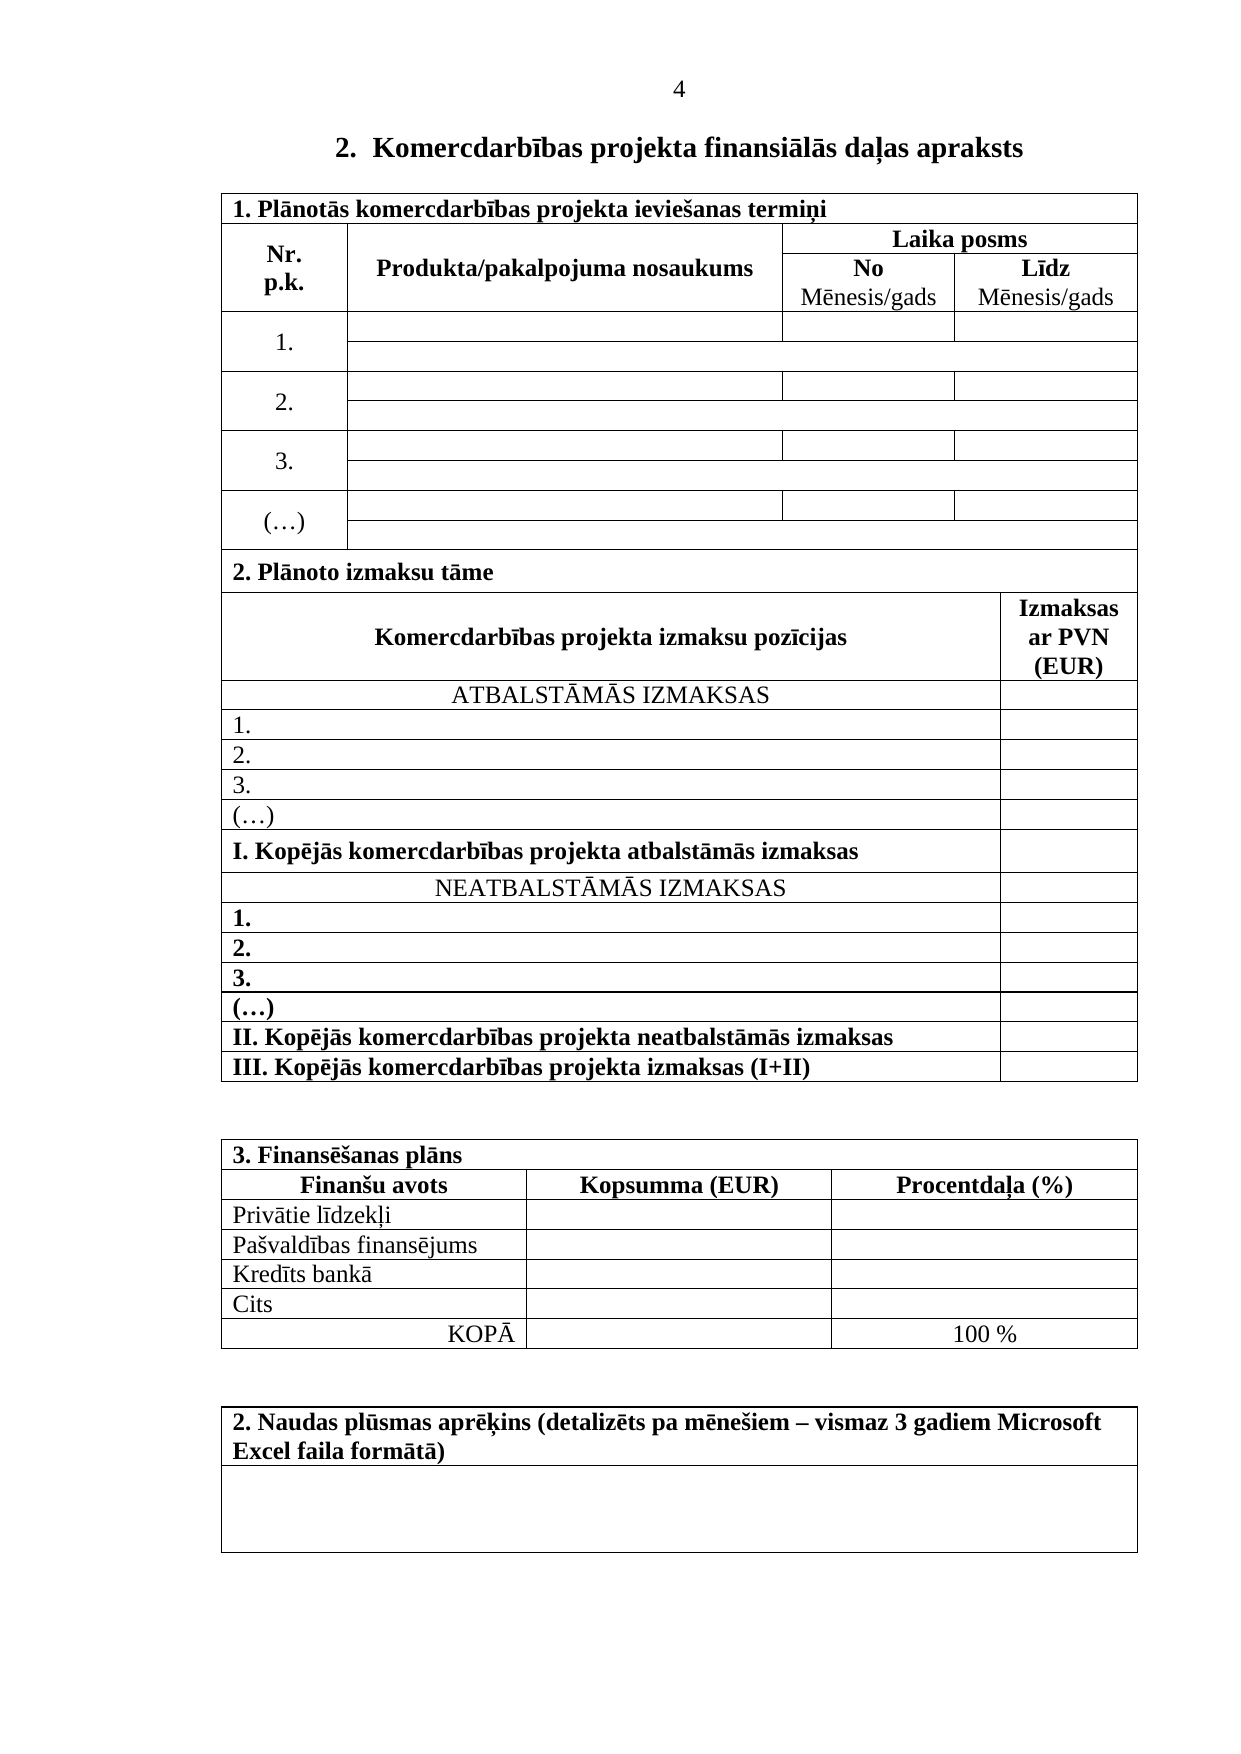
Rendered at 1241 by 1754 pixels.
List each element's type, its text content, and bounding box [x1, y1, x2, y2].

table_cell Kopsumma (EUR) [527, 1170, 831, 1199]
table_cell 1. [222, 710, 1000, 739]
table_cell [1001, 830, 1137, 872]
table_cell II. Kopējās komercdarbības projekta neatbalstāmās izmaksas [222, 1022, 1000, 1051]
table_cell [527, 1230, 831, 1258]
table_cell [783, 431, 954, 460]
table_cell Līdz Mēnesis/gads [955, 254, 1137, 311]
table_cell [783, 491, 954, 519]
table_cell [832, 1200, 1137, 1229]
table_cell 3. [222, 770, 1000, 799]
table_cell [1001, 873, 1137, 902]
table_cell Finanšu avots [222, 1170, 526, 1199]
table_cell [1001, 1052, 1137, 1081]
table_cell [348, 491, 782, 519]
table_cell NEATBALSTĀMĀS IZMAKSAS [222, 873, 1000, 902]
table_cell [348, 372, 782, 400]
table_cell [1001, 681, 1137, 709]
table_cell [955, 431, 1137, 460]
table_cell [348, 431, 782, 460]
table_cell [955, 312, 1137, 341]
table_cell 2. Plānoto izmaksu tāme [222, 550, 1137, 592]
table_cell Produkta/pakalpojuma nosaukums [348, 224, 782, 311]
list Komercdarbības projekta finansiālās daļas apraksts [177, 131, 1181, 164]
table_cell [783, 312, 954, 341]
table_cell [783, 372, 954, 400]
table_cell [348, 461, 1137, 490]
table_cell [832, 1260, 1137, 1288]
table_cell [1001, 933, 1137, 962]
table_cell 3. [222, 963, 1000, 991]
table_cell [1001, 1022, 1137, 1051]
table_cell [955, 491, 1137, 519]
table_cell [1001, 963, 1137, 991]
table_cell [1001, 903, 1137, 932]
table_cell [1001, 740, 1137, 769]
table_cell [1001, 993, 1137, 1021]
table_cell [348, 521, 1137, 549]
table_cell I. Kopējās komercdarbības projekta atbalstāmās izmaksas [222, 830, 1000, 872]
table_header 2. Naudas plūsmas aprēķins (detalizēts pa mēnešiem – vismaz 3 gadiem Microsoft Excel faila formātā) [222, 1408, 1137, 1465]
table_cell Kredīts bankā [222, 1260, 526, 1288]
table_cell 100 % [832, 1319, 1137, 1348]
table_cell 2. [222, 740, 1000, 769]
table_cell [222, 1466, 1137, 1552]
table_cell [527, 1319, 831, 1348]
table_cell [527, 1289, 831, 1318]
table_cell [1001, 800, 1137, 828]
table_cell [527, 1200, 831, 1229]
table_header 1. Plānotās komercdarbības projekta ieviešanas termiņi [222, 194, 1137, 223]
table_cell Nr. p.k. [222, 224, 347, 311]
table_cell (…) [222, 800, 1000, 828]
table_header 3. Finansēšanas plāns [222, 1140, 1137, 1169]
table_cell Komercdarbības projekta izmaksu pozīcijas [222, 593, 1000, 679]
table_cell (…) [222, 993, 1000, 1021]
table_cell [832, 1289, 1137, 1318]
table_cell 3. [222, 431, 347, 490]
table_cell [955, 372, 1137, 400]
table_cell [527, 1260, 831, 1288]
table_cell 2. [222, 933, 1000, 962]
table_cell Pašvaldības finansējums [222, 1230, 526, 1258]
table_cell [1001, 770, 1137, 799]
table_cell Procentdaļa (%) [832, 1170, 1137, 1199]
table_cell [1001, 710, 1137, 739]
table_cell [348, 342, 1137, 371]
table_cell [348, 312, 782, 341]
table_cell 1. [222, 312, 347, 371]
table_cell ATBALSTĀMĀS IZMAKSAS [222, 681, 1000, 709]
table_cell Laika posms [783, 224, 1137, 252]
table_cell (…) [222, 491, 347, 549]
table_cell KOPĀ [222, 1319, 526, 1348]
table_cell Izmaksas ar PVN (EUR) [1001, 593, 1137, 679]
table_cell Privātie līdzekļi [222, 1200, 526, 1229]
table_cell Cits [222, 1289, 526, 1318]
table_cell [832, 1230, 1137, 1258]
table_cell [348, 401, 1137, 430]
table_cell III. Kopējās komercdarbības projekta izmaksas (I+II) [222, 1052, 1000, 1081]
table_cell 1. [222, 903, 1000, 932]
table_cell No Mēnesis/gads [783, 254, 954, 311]
table_cell 2. [222, 372, 347, 430]
